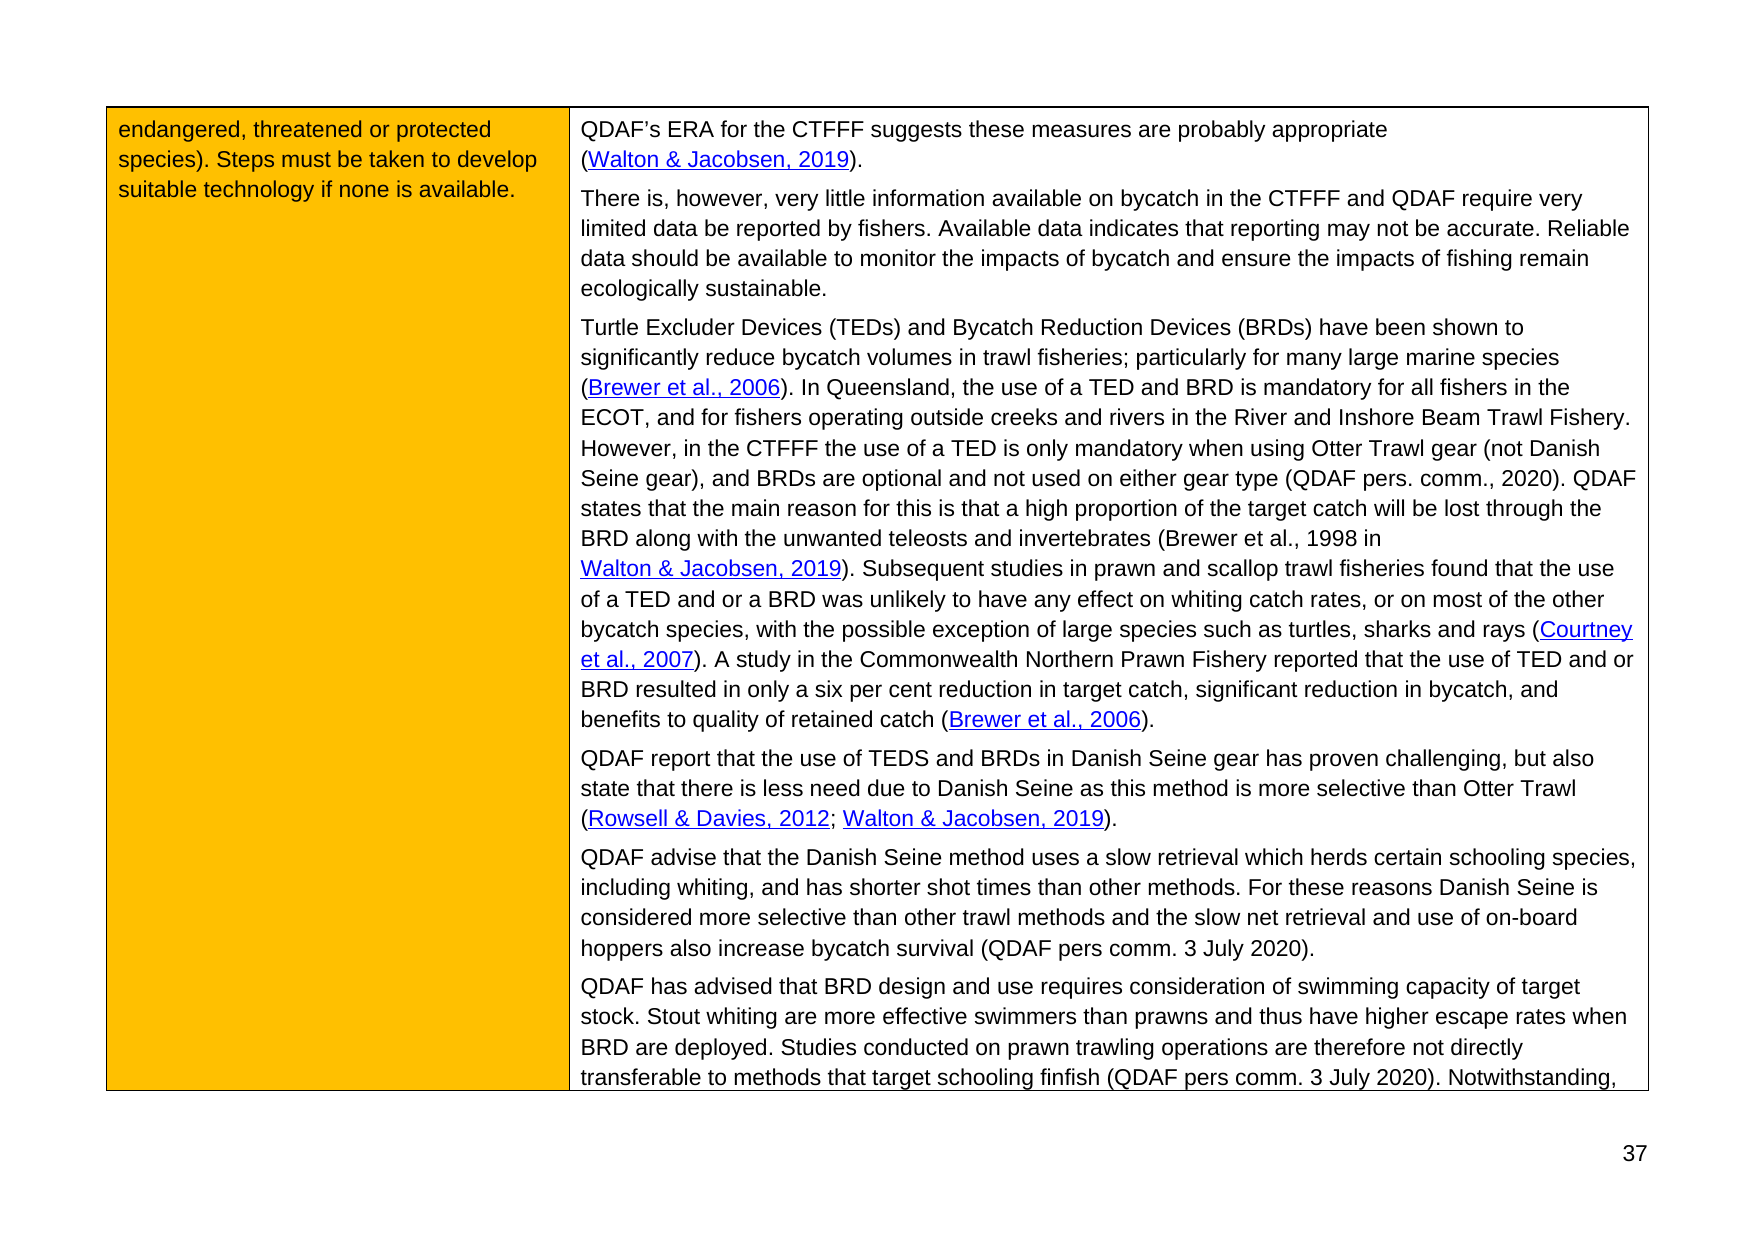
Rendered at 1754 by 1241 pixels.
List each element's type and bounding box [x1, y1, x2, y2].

table_cell [570, 108, 1648, 1090]
table_cell [107, 108, 569, 1090]
